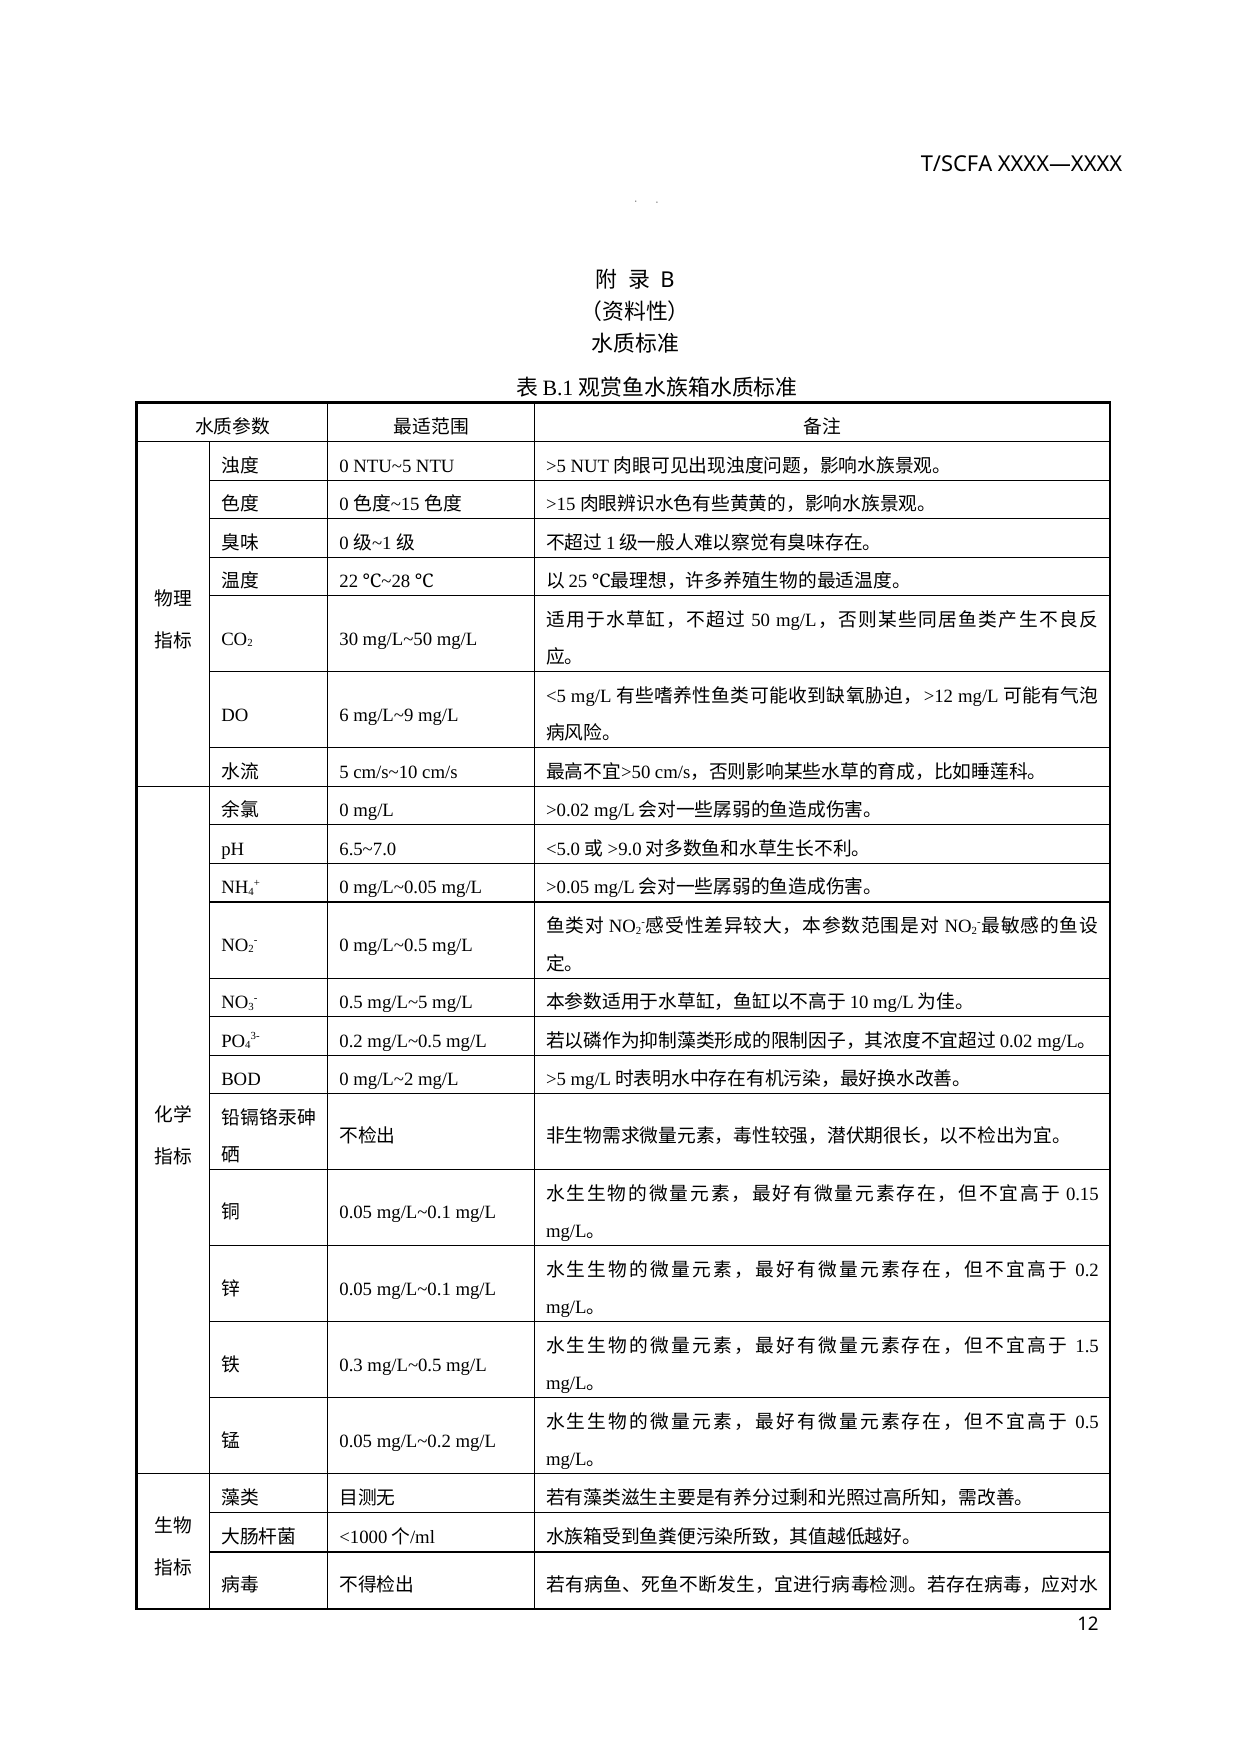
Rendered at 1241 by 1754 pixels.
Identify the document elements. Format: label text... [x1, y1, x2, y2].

table_cell 0 色度~15 色度 [328, 481, 534, 518]
table_cell 非生物需求微量元素，毒性较强，潜伏期很长，以不检出为宜。 [535, 1094, 1109, 1169]
table_cell 目测无 [328, 1474, 534, 1512]
table_cell 铜 [210, 1170, 327, 1245]
table_cell 余氯 [210, 787, 327, 824]
table_cell >15 肉眼辨识水色有些黄黄的，影响水族景观。 [535, 481, 1109, 518]
table_cell 大肠杆菌 [210, 1513, 327, 1551]
table_cell 色度 [210, 481, 327, 518]
table_cell 0.5 mg/L~5 mg/L [328, 979, 534, 1016]
table_cell 化学指标 [138, 787, 209, 1473]
table_cell 以25 ℃最理想，许多养殖生物的最适温度。 [535, 558, 1109, 595]
table_cell <5 mg/L有些嗜养性鱼类可能收到缺氧胁迫，>12 mg/L可能有气泡病风险。 [535, 672, 1109, 747]
table_cell <1000个/ml [328, 1513, 534, 1551]
table_cell 0.05 mg/L~0.1 mg/L [328, 1170, 534, 1245]
table_cell 6 mg/L~9 mg/L [328, 672, 534, 747]
table_cell 不检出 [328, 1094, 534, 1169]
table_cell 鱼类对NO2-感受性差异较大，本参数范围是对NO2-最敏感的鱼设定。 [535, 903, 1109, 977]
table_cell NH4+ [210, 864, 327, 901]
table_cell 物理指标 [138, 442, 209, 786]
table_cell 0 mg/L~0.05 mg/L [328, 864, 534, 901]
table_cell CO2 [210, 596, 327, 671]
table_cell BOD [210, 1056, 327, 1093]
table_cell 水生生物的微量元素，最好有微量元素存在，但不宜高于0.2 mg/L。 [535, 1246, 1109, 1321]
table_cell 锰 [210, 1398, 327, 1473]
table_cell NO3- [210, 979, 327, 1016]
table_header 水质参数 [138, 404, 327, 441]
table_cell 0.05 mg/L~0.1 mg/L [328, 1246, 534, 1321]
table_cell >0.05 mg/L会对一些孱弱的鱼造成伤害。 [535, 864, 1109, 901]
table_cell 铁 [210, 1322, 327, 1397]
table_cell 0 mg/L~0.5 mg/L [328, 903, 534, 977]
table_cell pH [210, 825, 327, 863]
table_cell 生物指标 [138, 1474, 209, 1608]
table_cell 最高不宜>50 cm/s，否则影响某些水草的育成，比如睡莲科。 [535, 748, 1109, 786]
table_cell 0 NTU~5 NTU [328, 442, 534, 479]
table_cell 浊度 [210, 442, 327, 479]
table_cell 0.3 mg/L~0.5 mg/L [328, 1322, 534, 1397]
table_cell 锌 [210, 1246, 327, 1321]
table_cell 22 ℃~28 ℃ [328, 558, 534, 595]
table_cell 适用于水草缸，不超过50 mg/L，否则某些同居鱼类产生不良反应。 [535, 596, 1109, 671]
text 表B.1 观赏鱼水族箱水质标准 [148, 370, 1122, 401]
table_cell 臭味 [210, 519, 327, 557]
table_cell DO [210, 672, 327, 747]
table_cell 温度 [210, 558, 327, 595]
table_cell >5 NUT 肉眼可见出现浊度问题，影响水族景观。 [535, 442, 1109, 479]
table_cell 藻类 [210, 1474, 327, 1512]
table_cell 不超过1级一般人难以察觉有臭味存在。 [535, 519, 1109, 557]
table_cell 水生生物的微量元素，最好有微量元素存在，但不宜高于0.15 mg/L。 [535, 1170, 1109, 1245]
table_cell 本参数适用于水草缸，鱼缸以不高于10 mg/L为佳。 [535, 979, 1109, 1016]
table_cell >0.02 mg/L会对一些孱弱的鱼造成伤害。 [535, 787, 1109, 824]
table_cell 若有藻类滋生主要是有养分过剩和光照过高所知，需改善。 [535, 1474, 1109, 1512]
table_cell 0 mg/L [328, 787, 534, 824]
table_cell 0.05 mg/L~0.2 mg/L [328, 1398, 534, 1473]
table_cell 0 mg/L~2 mg/L [328, 1056, 534, 1093]
table_cell 水生生物的微量元素，最好有微量元素存在，但不宜高于1.5 mg/L。 [535, 1322, 1109, 1397]
table_cell 水流 [210, 748, 327, 786]
table_header 最适范围 [328, 404, 534, 441]
table_cell 不得检出 [328, 1553, 534, 1608]
table_header 备注 [535, 404, 1109, 441]
table_cell 病毒 [210, 1553, 327, 1608]
table_cell 6.5~7.0 [328, 825, 534, 863]
table_cell <5.0 或 >9.0对多数鱼和水草生长不利。 [535, 825, 1109, 863]
table_cell 若以磷作为抑制藻类形成的限制因子，其浓度不宜超过0.02 mg/L。 [535, 1017, 1109, 1054]
table_cell 5 cm/s~10 cm/s [328, 748, 534, 786]
table_cell 0 级~1 级 [328, 519, 534, 557]
list （资料性） 水质标准 [148, 262, 1122, 357]
table_cell 30 mg/L~50 mg/L [328, 596, 534, 671]
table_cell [535, 1553, 1109, 1608]
table_cell NO2- [210, 903, 327, 977]
table_cell 水族箱受到鱼粪便污染所致，其值越低越好。 [535, 1513, 1109, 1551]
table_cell PO43- [210, 1017, 327, 1054]
table_cell 水生生物的微量元素，最好有微量元素存在，但不宜高于0.5 mg/L。 [535, 1398, 1109, 1473]
table_cell 铅镉铬汞砷硒 [210, 1094, 327, 1169]
table_cell >5 mg/L时表明水中存在有机污染，最好换水改善。 [535, 1056, 1109, 1093]
table_cell 0.2 mg/L~0.5 mg/L [328, 1017, 534, 1054]
